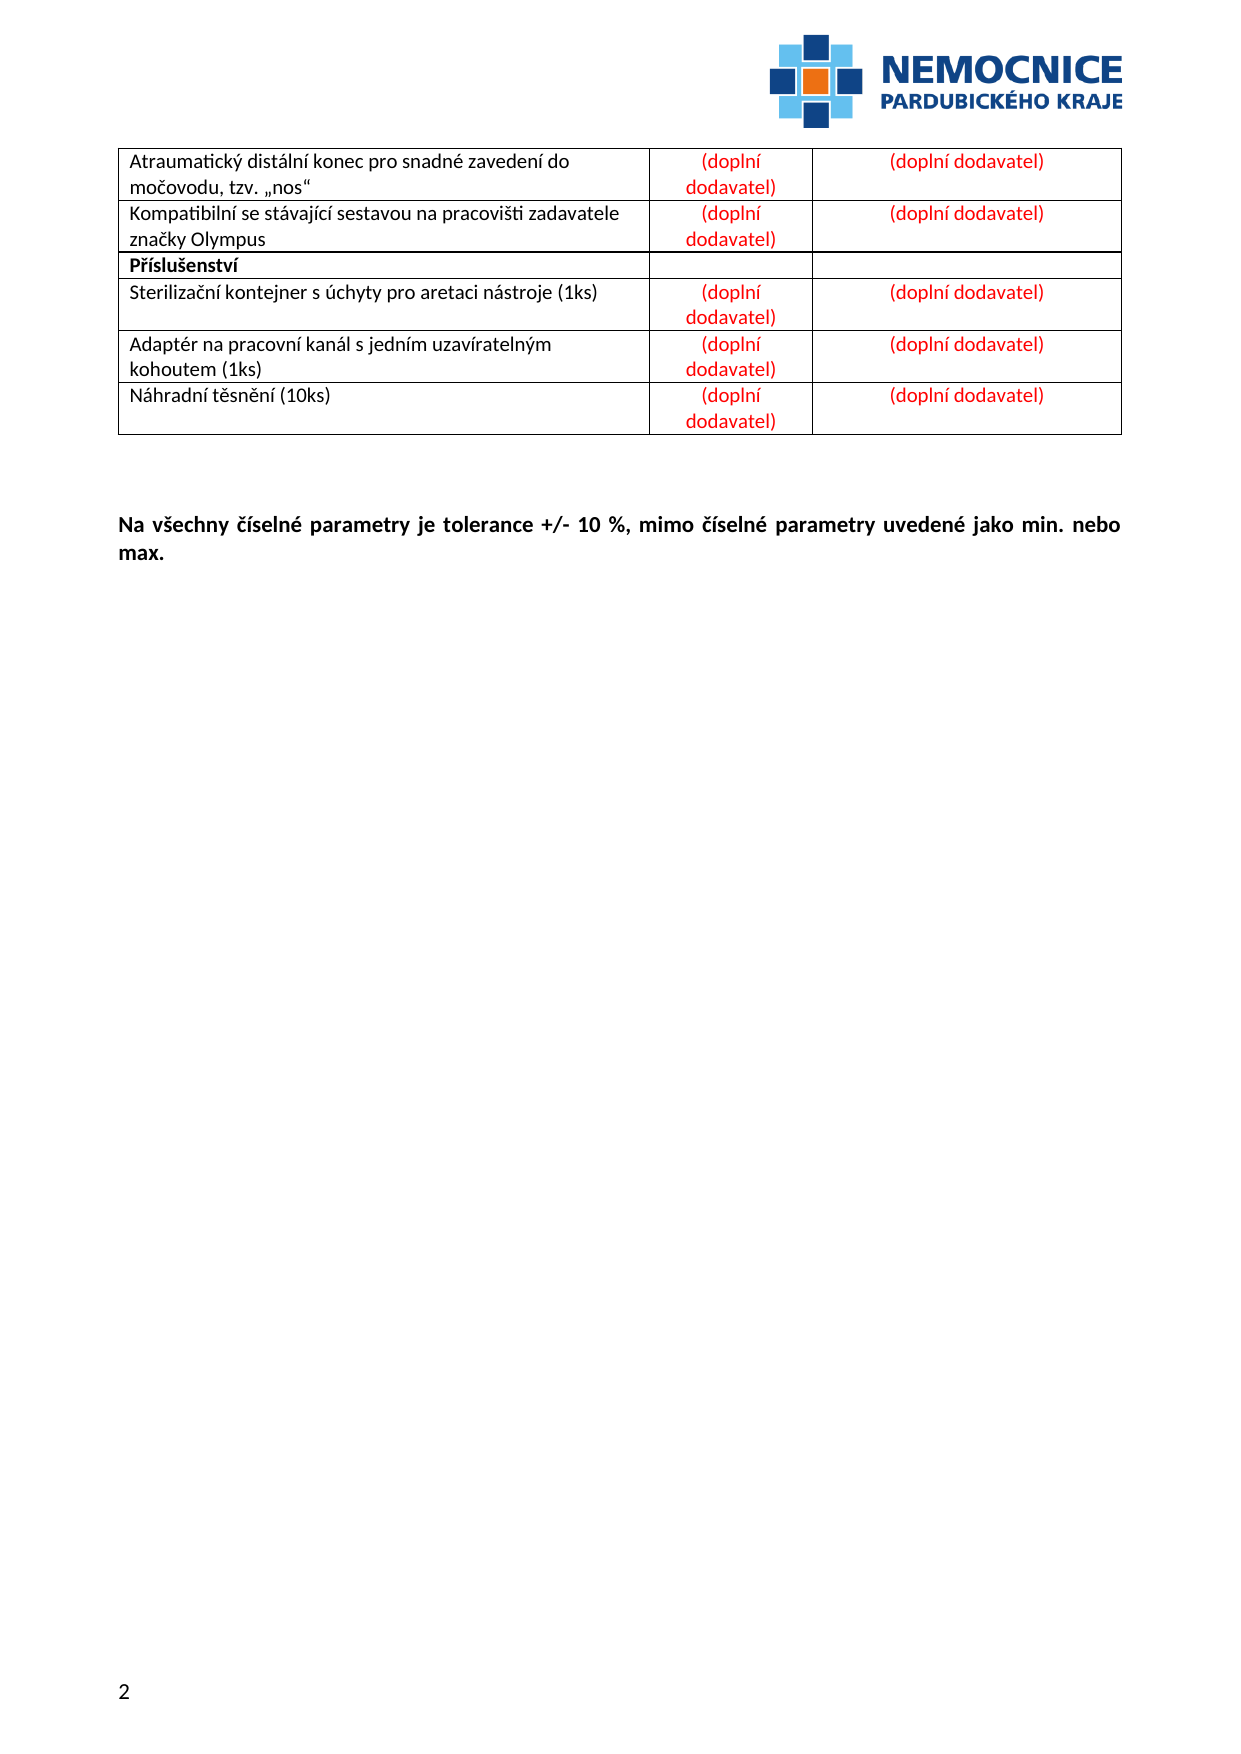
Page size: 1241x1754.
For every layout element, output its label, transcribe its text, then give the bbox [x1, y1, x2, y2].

text Na všechny číselné parametry je tolerance +/- 10 %, mimo číselné parametry uvedené jako min. nebo max. [118, 511, 1122, 567]
table_cell Atraumatický distální konec pro snadné zavedení do močovodu, tzv. „nos“ [119, 149, 649, 199]
table_cell (doplní dodavatel) [650, 201, 812, 251]
table_cell [650, 253, 812, 278]
table_cell (doplní dodavatel) [650, 383, 812, 433]
picture [768, 33, 1123, 129]
table_cell (doplní dodavatel) [813, 201, 1121, 251]
table_cell Příslušenství [119, 253, 649, 278]
table_cell (doplní dodavatel) [813, 383, 1121, 433]
table_cell Kompatibilní se stávající sestavou na pracovišti zadavatele značky Olympus [119, 201, 649, 251]
table_cell (doplní dodavatel) [813, 279, 1121, 330]
table_cell Náhradní těsnění (10ks) [119, 383, 649, 433]
table_cell (doplní dodavatel) [813, 331, 1121, 382]
table_cell (doplní dodavatel) [650, 279, 812, 330]
table_cell Sterilizační kontejner s úchyty pro aretaci nástroje (1ks) [119, 279, 649, 330]
table_cell (doplní dodavatel) [813, 149, 1121, 199]
table_cell [813, 253, 1121, 278]
table_cell Adaptér na pracovní kanál s jedním uzavíratelným kohoutem (1ks) [119, 331, 649, 382]
table_cell (doplní dodavatel) [650, 331, 812, 382]
table_cell (doplní dodavatel) [650, 149, 812, 199]
